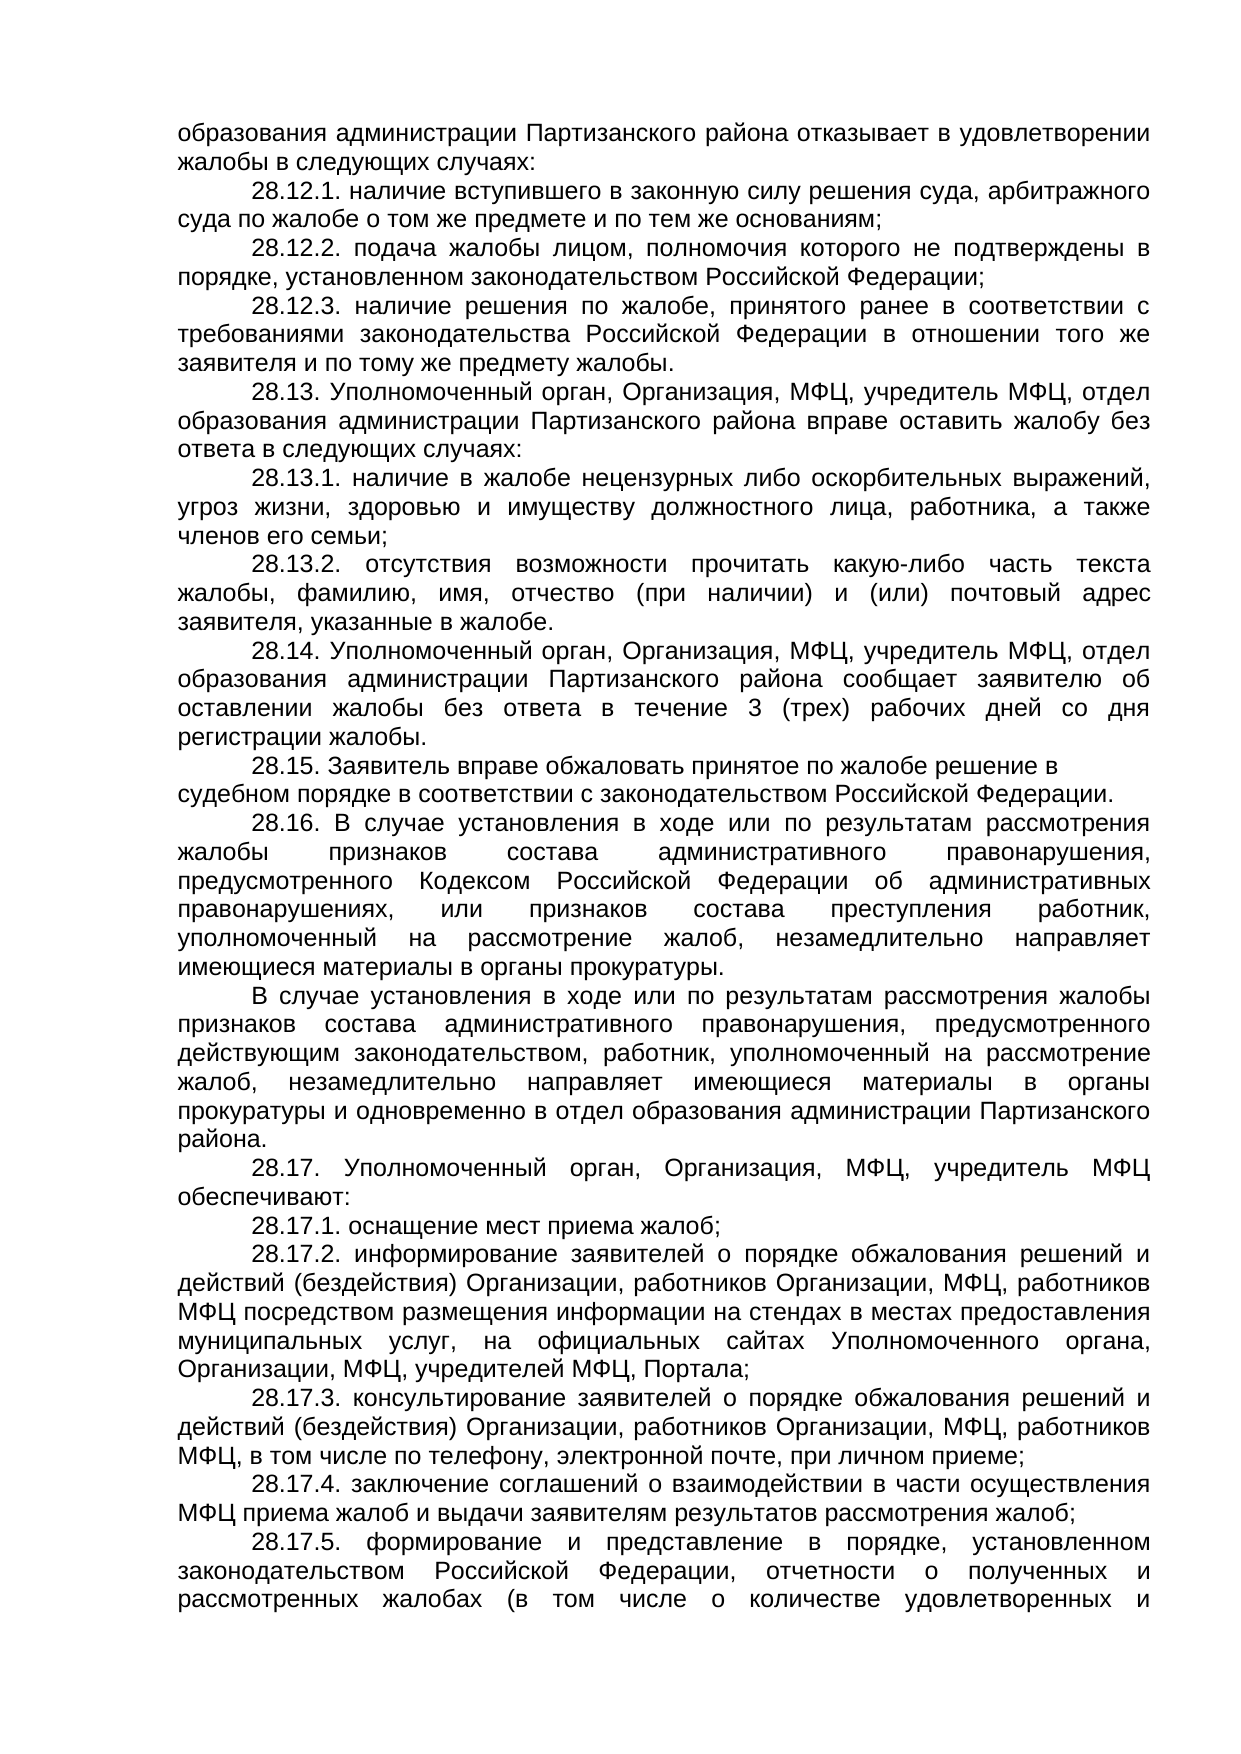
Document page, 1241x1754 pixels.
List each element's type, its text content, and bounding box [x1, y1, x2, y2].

text 28.15. Заявитель вправе обжаловать принятое по жалобе решение в судебном порядке в соответствии с законодательством Российской Федерации. [177, 751, 1152, 808]
text 28.13.2. отсутствия возможности прочитать какую-либо часть текста жалобы, фамилию, имя, отчество (при наличии) и (или) почтовый адрес заявителя, указанные в жалобе. [177, 549, 1152, 636]
text 28.14. Уполномоченный орган, Организация, МФЦ, учредитель МФЦ, отдел образования администрации Партизанского района сообщает заявителю об оставлении жалобы без ответа в течение 3 (трех) рабочих дней со дня регистрации жалобы. [177, 636, 1152, 751]
text 28.17.1. оснащение мест приема жалоб; [177, 1211, 1152, 1239]
text 28.17. Уполномоченный орган, Организация, МФЦ, учредитель МФЦ обеспечивают: [177, 1153, 1152, 1211]
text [177, 118, 1152, 176]
text 28.17.4. заключение соглашений о взаимодействии в части осуществления МФЦ приема жалоб и выдачи заявителям результатов рассмотрения жалоб; [177, 1469, 1152, 1527]
text 28.16. В случае установления в ходе или по результатам рассмотрения жалобы признаков состава административного правонарушения, предусмотренного Кодексом Российской Федерации об административных правонарушениях, или признаков состава преступления работник, уполномоченный на рассмотрение жалоб, незамедлительно направляет имеющиеся материалы в органы прокуратуры. [177, 808, 1152, 981]
text 28.17.2. информирование заявителей о порядке обжалования решений и действий (бездействия) Организации, работников Организации, МФЦ, работников МФЦ посредством размещения информации на стендах в местах предоставления муниципальных услуг, на официальных сайтах Уполномоченного органа, Организации, МФЦ, учредителей МФЦ, Портала; [177, 1239, 1152, 1383]
text 28.12.2. подача жалобы лицом, полномочия которого не подтверждены в порядке, установленном законодательством Российской Федерации; [177, 233, 1152, 291]
text 28.13.1. наличие в жалобе нецензурных либо оскорбительных выражений, угроз жизни, здоровью и имуществу должностного лица, работника, а также членов его семьи; [177, 463, 1152, 549]
text 28.13. Уполномоченный орган, Организация, МФЦ, учредитель МФЦ, отдел образования администрации Партизанского района вправе оставить жалобу без ответа в следующих случаях: [177, 377, 1152, 463]
text В случае установления в ходе или по результатам рассмотрения жалобы признаков состава административного правонарушения, предусмотренного действующим законодательством, работник, уполномоченный на рассмотрение жалоб, незамедлительно направляет имеющиеся материалы в органы прокуратуры и одновременно в отдел образования администрации Партизанского района. [177, 981, 1152, 1153]
text 28.12.1. наличие вступившего в законную силу решения суда, арбитражного суда по жалобе о том же предмете и по тем же основаниям; [177, 176, 1152, 233]
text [177, 1527, 1152, 1613]
text 28.12.3. наличие решения по жалобе, принятого ранее в соответствии с требованиями законодательства Российской Федерации в отношении того же заявителя и по тому же предмету жалобы. [177, 291, 1152, 377]
text 28.17.3. консультирование заявителей о порядке обжалования решений и действий (бездействия) Организации, работников Организации, МФЦ, работников МФЦ, в том числе по телефону, электронной почте, при личном приеме; [177, 1383, 1152, 1469]
